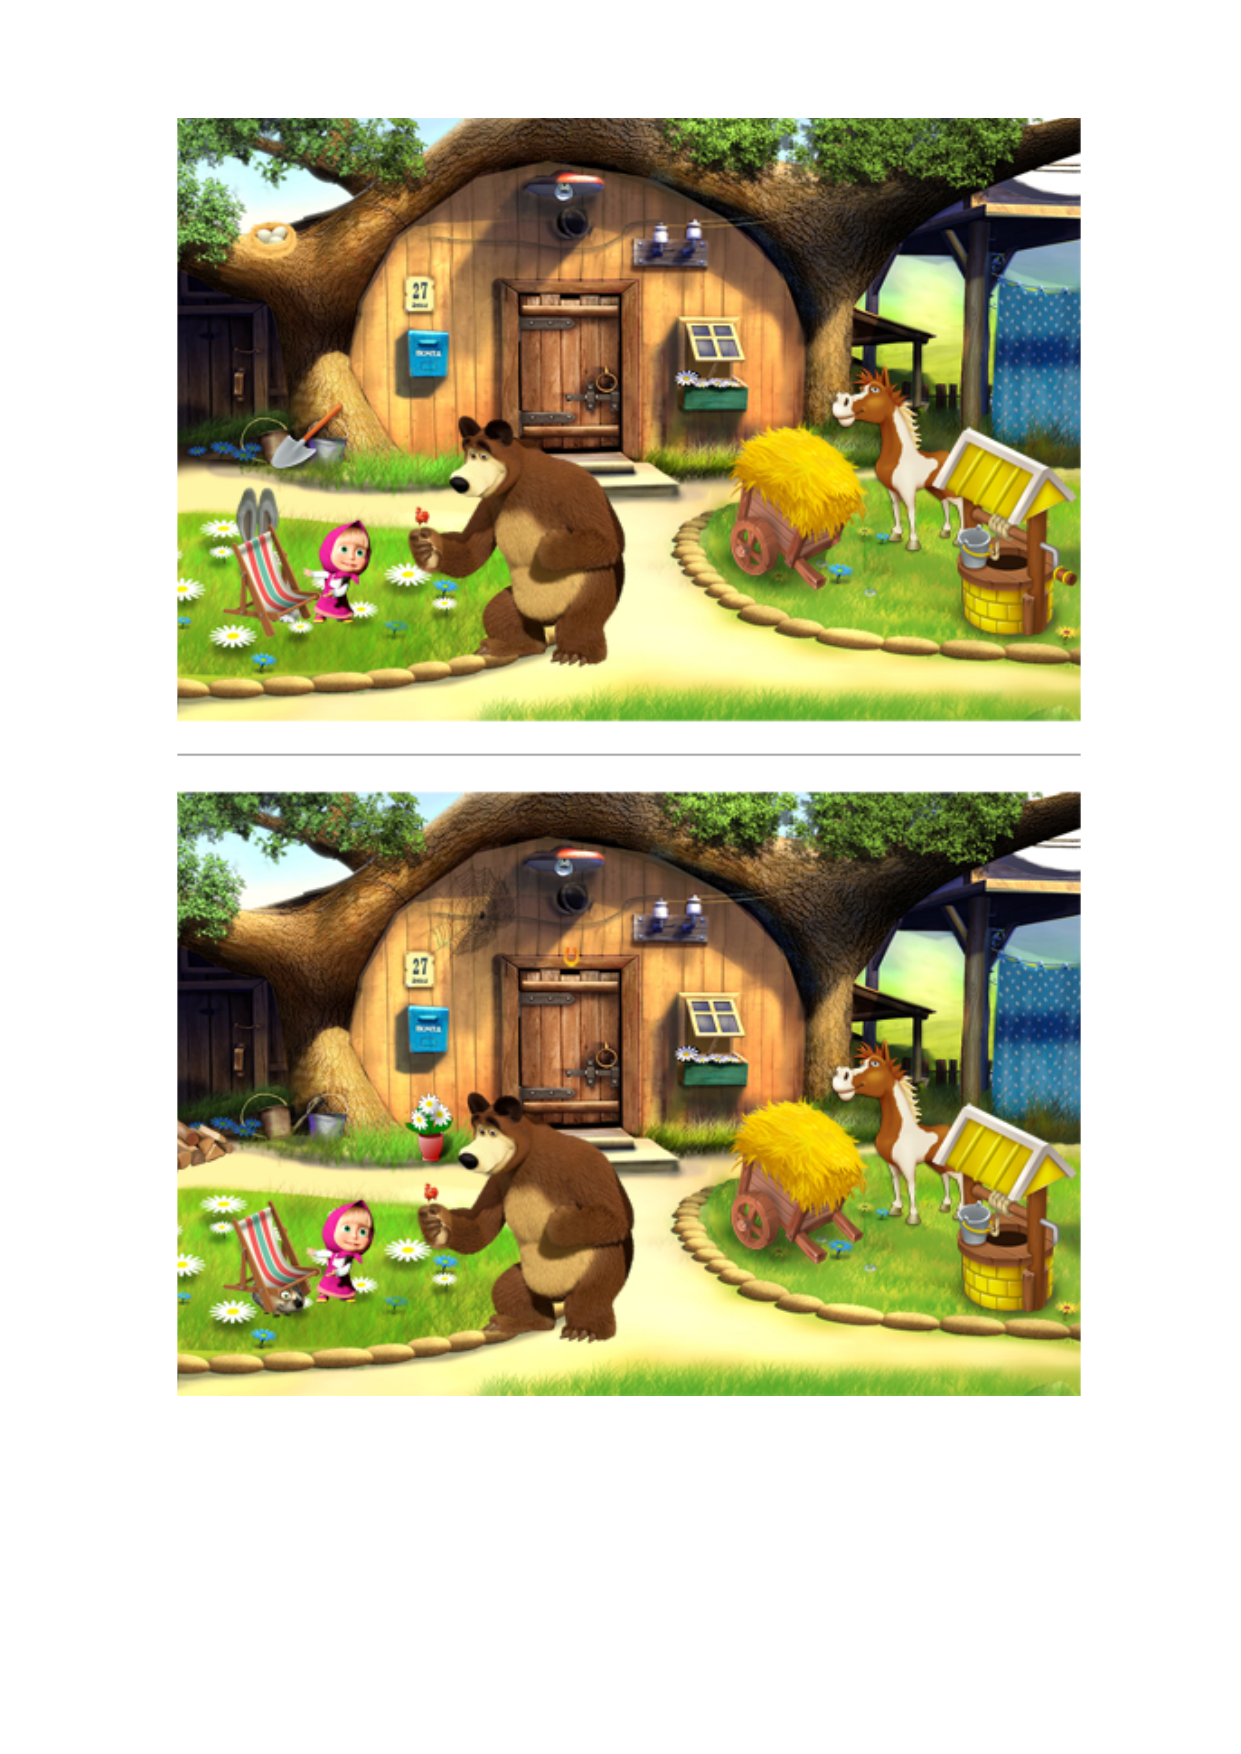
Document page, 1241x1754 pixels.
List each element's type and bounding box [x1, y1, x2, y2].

picture [177, 118, 1081, 1396]
